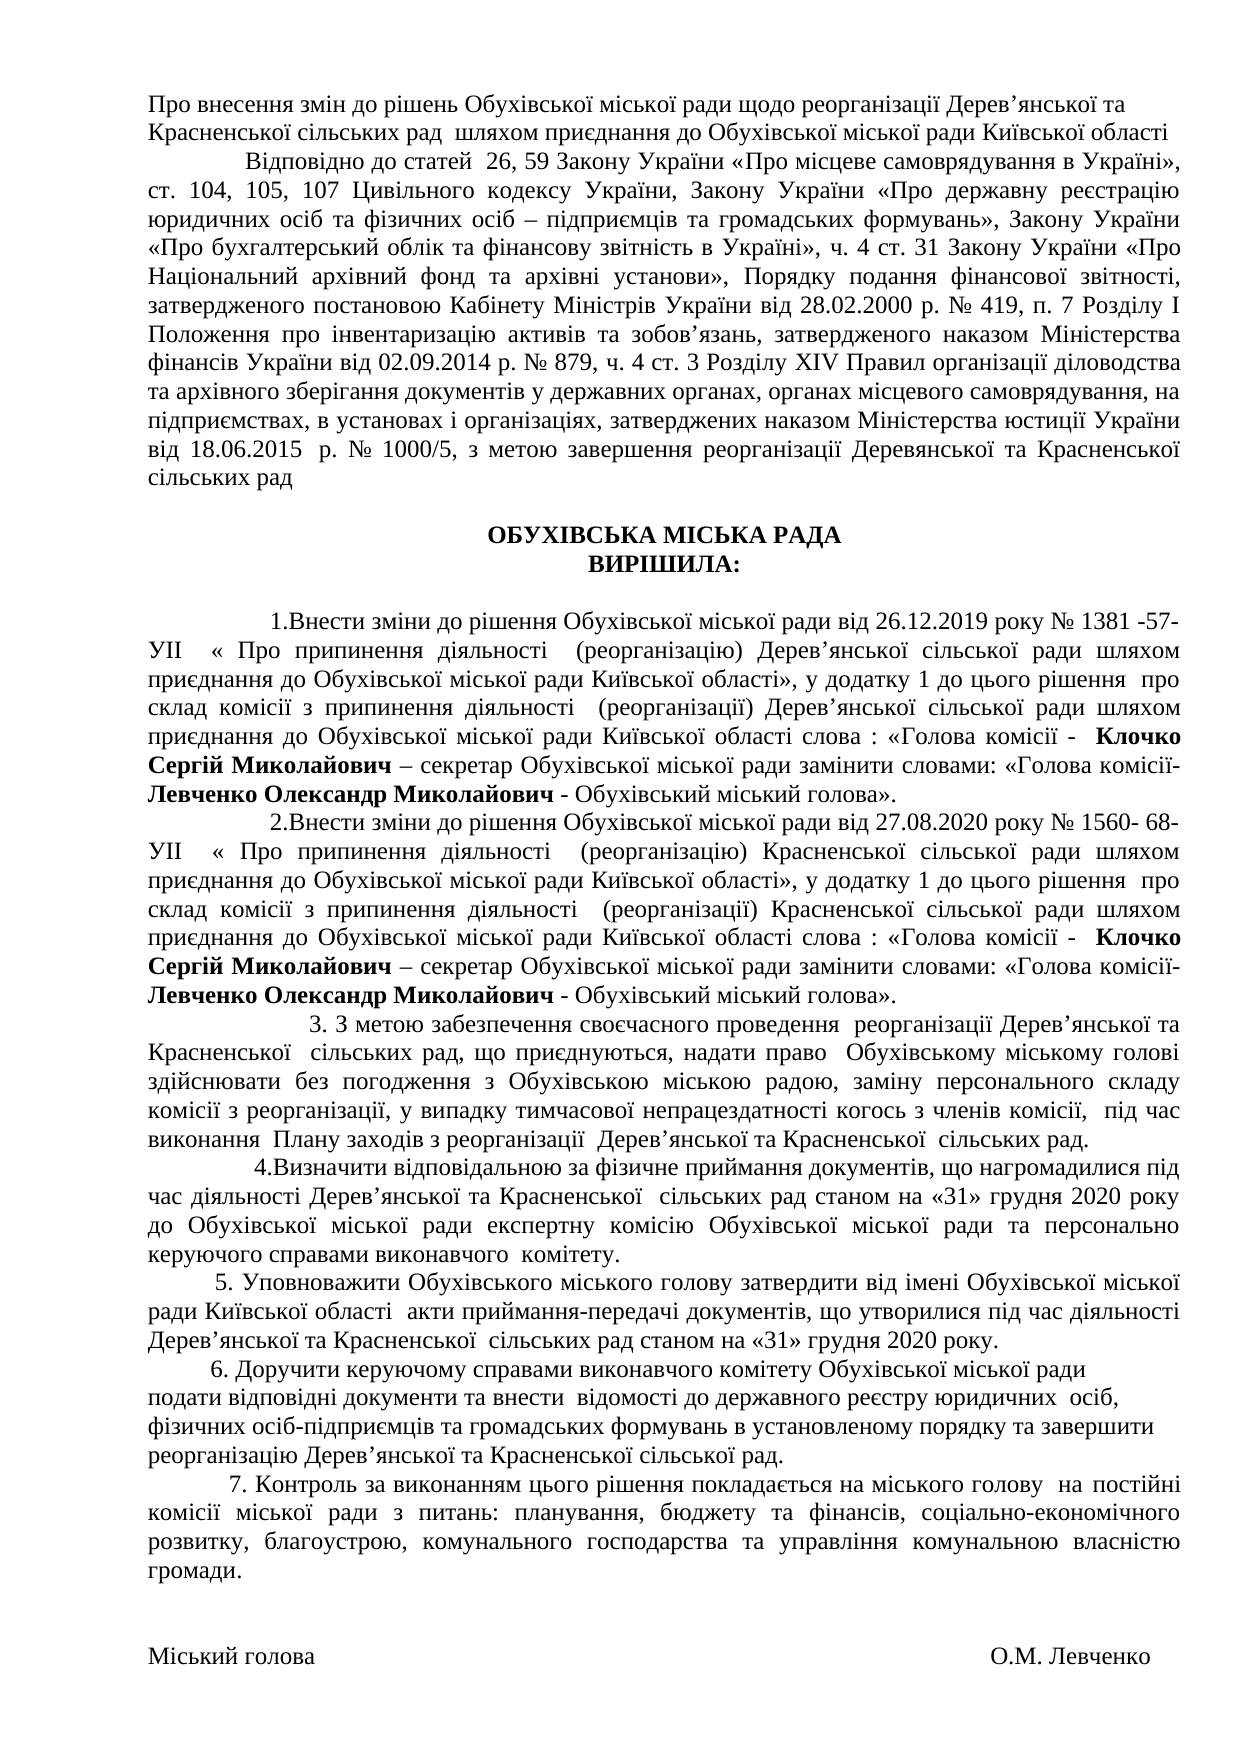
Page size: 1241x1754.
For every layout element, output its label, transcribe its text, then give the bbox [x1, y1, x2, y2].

list 4.Визначити відповідальною за фізичне приймання документів, що нагромадилися під час діяльності Дерев’янської та Красненської сільських рад станом на «31» грудня 2020 року до Обухівської міської ради експертну комісію Обухівської міської ради та персонально керуючого справами виконавчого комітету. [148, 1152, 1181, 1267]
text Про внесення змін до рішень Обухівської міської ради щодо реорганізації Дерев’янської та Красненської сільських рад шляхом приєднання до Обухівської міської ради Київської області [148, 89, 1181, 146]
text Міський голова О.М. Левченко [148, 1641, 1181, 1670]
text 6. Доручити керуючому справами виконавчого комітету Обухівської міської ради подати відповідні документи та внести відомості до державного реєстру юридичних осіб, фізичних осіб-підприємців та громадських формувань в установленому порядку та завершити реорганізацію Дерев’янської та Красненської сільської рад. [148, 1354, 1181, 1469]
text 7. Контроль за виконанням цього рішення покладається на міського голову на постійні комісії міської ради з питань: планування, бюджету та фінансів, соціально-економічного розвитку, благоустрою, комунального господарства та управління комунальною власністю громади. [148, 1469, 1181, 1584]
text 2.Внести зміни до рішення Обухівської міської ради від 27.08.2020 року № 1560- 68-УІІ « Про припинення діяльності (реорганізацію) Красненської сільської ради шляхом приєднання до Обухівської міської ради Київської області», у додатку 1 до цього рішення про склад комісії з припинення діяльності (реорганізації) Красненської сільської ради шляхом приєднання до Обухівської міської ради Київської області слова : «Голова комісії - Клочко Сергій Миколайович – секретар Обухівської міської ради замінити словами: «Голова комісії- Левченко Олександр Миколайович - Обухівський міський голова». [148, 807, 1181, 1009]
text ОБУХІВСЬКА МІСЬКА РАДА [148, 520, 1181, 549]
text 1.Внести зміни до рішення Обухівської міської ради від 26.12.2019 року № 1381 -57-УІІ « Про припинення діяльності (реорганізацію) Дерев’янської сільської ради шляхом приєднання до Обухівської міської ради Київської області», у додатку 1 до цього рішення про склад комісії з припинення діяльності (реорганізації) Дерев’янської сільської ради шляхом приєднання до Обухівської міської ради Київської області слова : «Голова комісії - Клочко Сергій Миколайович – секретар Обухівської міської ради замінити словами: «Голова комісії- Левченко Олександр Миколайович - Обухівський міський голова». [148, 606, 1181, 807]
text ВИРІШИЛА: [148, 549, 1181, 577]
text Відповідно до статей 26, 59 Закону України «Про місцеве самоврядування в Україні», ст. 104, 105, 107 Цивільного кодексу України, Закону України «Про державну реєстрацію юридичних осіб та фізичних осіб – підприємців та громадських формувань», Закону України «Про бухгалтерський облік та фінансову звітність в Україні», ч. 4 ст. 31 Закону України «Про Національний архівний фонд та архівні установи», Порядку подання фінансової звітності, затвердженого постановою Кабінету Міністрів України від 28.02.2000 р. № 419, п. 7 Розділу І Положення про інвентаризацію активів та зобов’язань, затвердженого наказом Міністерства фінансів України від 02.09.2014 р. № 879, ч. 4 ст. 3 Розділу XIV Правил організації діловодства та архівного зберігання документів у державних органах, органах місцевого самоврядування, на підприємствах, в установах і організаціях, затверджених наказом Міністерства юстиції України від 18.06.2015 р. № 1000/5, з метою завершення реорганізації Деревянської та Красненської сільських рад [148, 146, 1181, 491]
list 5. Уповноважити Обухівського міського голову затвердити від імені Обухівської міської ради Київської області акти приймання-передачі документів, що утворилися під час діяльності Дерев’янської та Красненської сільських рад станом на «31» грудня 2020 року. [148, 1267, 1181, 1354]
list 3. З метою забезпечення своєчасного проведення реорганізації Дерев’янської та Красненської сільських рад, що приєднуються, надати право Обухівському міському голові здійснювати без погодження з Обухівською міською радою, заміну персонального складу комісії з реорганізації, у випадку тимчасової непрацездатності когось з членів комісії, під час виконання Плану заходів з реорганізації Дерев’янської та Красненської сільських рад. [148, 1009, 1181, 1152]
